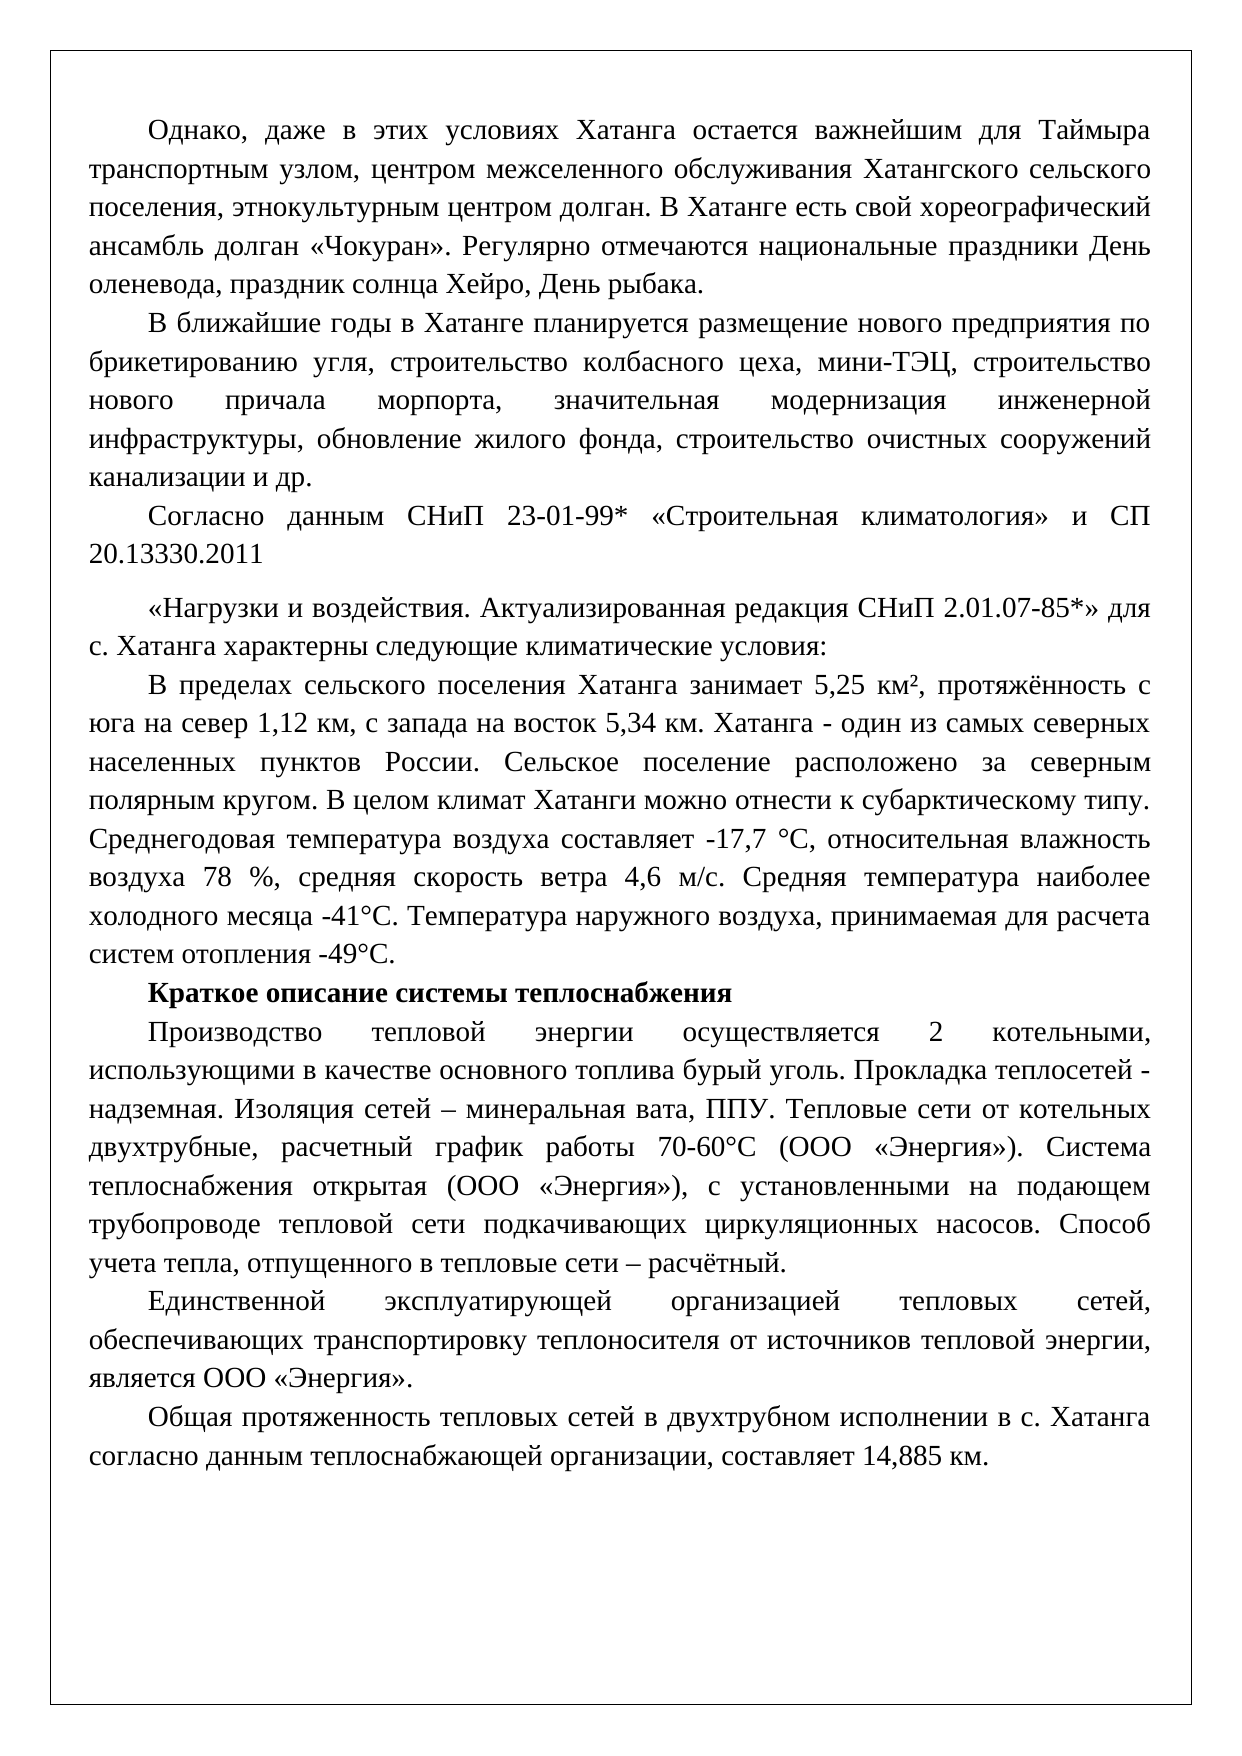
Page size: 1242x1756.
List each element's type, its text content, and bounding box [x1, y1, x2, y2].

text Согласно данным СНиП 23-01-99* «Строительная климатология» и СП 20.13330.2011 [88, 498, 1152, 570]
text Единственной эксплуатирующей организацией тепловых сетей, обеспечивающих транспортировку теплоносителя от источников тепловой энергии, является ООО «Энергия». [88, 1283, 1152, 1394]
text В ближайшие годы в Хатанге планируется размещение нового предприятия по брикетированию угля, строительство колбасного цеха, мини-ТЭЦ, строительство нового причала морпорта, значительная модернизация инженерной инфраструктуры, обновление жилого фонда, строительство очистных сооружений канализации и др. [88, 305, 1152, 493]
text В пределах сельского поселения Хатанга занимает 5,25 км², протяжённость с юга на север 1,12 км, с запада на восток 5,34 км. Хатанга - один из самых северных населенных пунктов России. Сельское поселение расположено за северным полярным кругом. В целом климат Хатанги можно отнести к субарктическому типу. Среднегодовая температура воздуха составляет -17,7 °C, относительная влажность воздуха 78 %, средняя скорость ветра 4,6 м/с. Средняя температура наиболее холодного месяца -41°C. Температура наружного воздуха, принимаемая для расчета систем отопления -49°C. [88, 667, 1152, 970]
text «Нагрузки и воздействия. Актуализированная редакция СНиП 2.01.07-85*» для с. Хатанга характерны следующие климатические условия: [88, 590, 1152, 662]
text Общая протяженность тепловых сетей в двухтрубном исполнении в с. Хатанга согласно данным теплоснабжающей организации, составляет 14,885 км. [88, 1399, 1152, 1471]
text Производство тепловой энергии осуществляется 2 котельными, использующими в качестве основного топлива бурый уголь. Прокладка теплосетей - надземная. Изоляция сетей – минеральная вата, ППУ. Тепловые сети от котельных двухтрубные, расчетный график работы 70-60°С (ООО «Энергия»). Система теплоснабжения открытая (ООО «Энергия»), с установленными на подающем трубопроводе тепловой сети подкачивающих циркуляционных насосов. Способ учета тепла, отпущенного в тепловые сети – расчётный. [88, 1014, 1152, 1278]
text Однако, даже в этих условиях Хатанга остается важнейшим для Таймыра транспортным узлом, центром межселенного обслуживания Хатангского сельского поселения, этнокультурным центром долган. В Хатанге есть свой хореографический ансамбль долган «Чокуран». Регулярно отмечаются национальные праздники День оленевода, праздник солнца Хейро, День рыбака. [88, 112, 1152, 300]
text Краткое описание системы теплоснабжения [88, 975, 1152, 1009]
